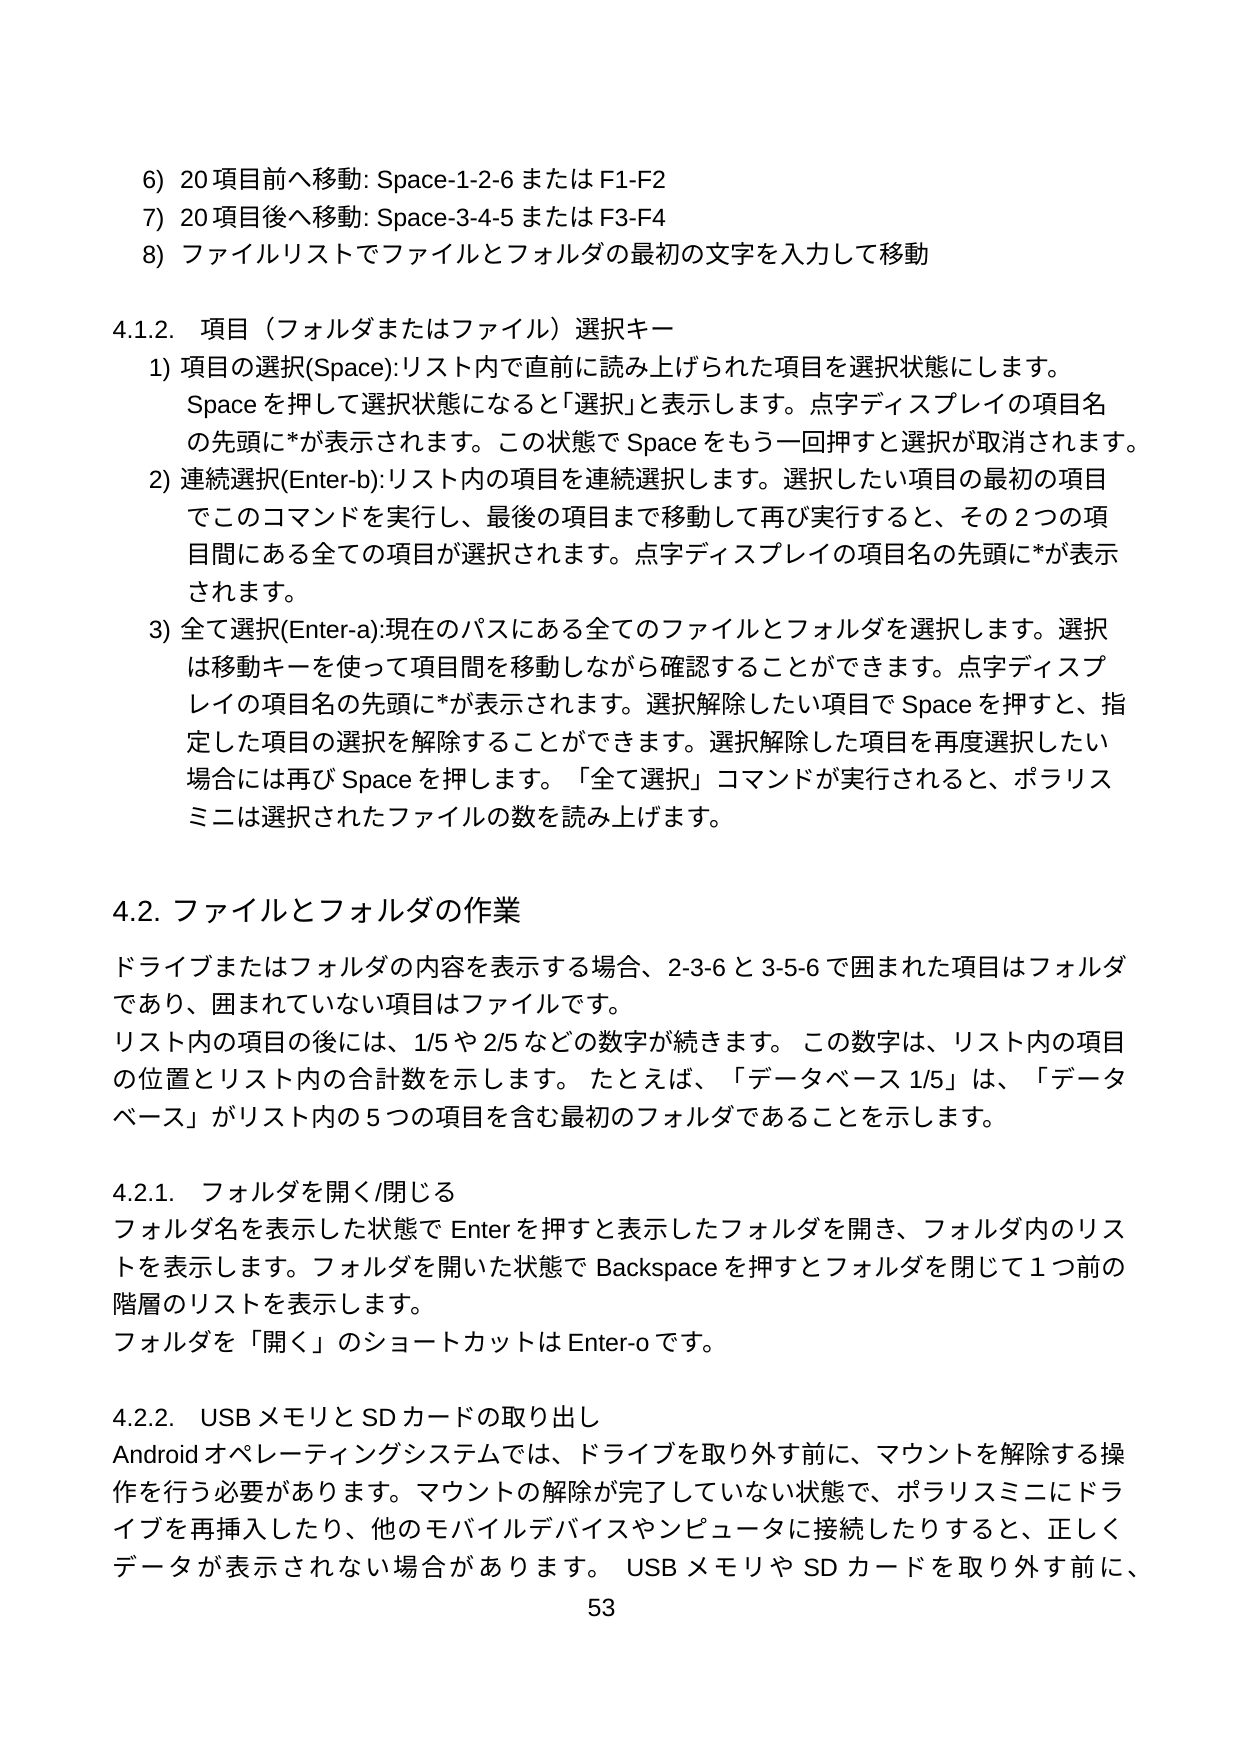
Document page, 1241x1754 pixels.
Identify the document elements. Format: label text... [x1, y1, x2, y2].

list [112, 1434, 1128, 1584]
list フォルダ名を表示した状態でEnterを押すと表示したフォルダを開き、フォルダ内のリストを表示します。フォルダを開いた状態でBackspaceを押すとフォルダを閉じて１つ前の階層のリストを表示します。 [112, 1209, 1128, 1322]
list ファイルリストでファイルとフォルダの最初の文字を入力して移動 [142, 234, 1128, 272]
list ドライブまたはフォルダの内容を表示する場合、2-3-6と3-5-6で囲まれた項目はフォルダであり、囲まれていない項目はファイルです。 [112, 947, 1128, 1022]
list 項目の選択(Space):リスト内で直前に読み上げられた項目を選択状態にします。 Spaceを押して選択状態になると｢選択｣と表示します。点字ディスプレイの項目名の先頭に*が表示されます。この状態でSpaceをもう一回押すと選択が取消されます。 [148, 347, 1128, 459]
list 全て選択(Enter-a):現在のパスにある全てのファイルとフォルダを選択します。選択は移動キーを使って項目間を移動しながら確認することができます。点字ディスプレイの項目名の先頭に*が表示されます。選択解除したい項目でSpaceを押すと、指定した項目の選択を解除することができます。選択解除した項目を再度選択したい場合には再びSpaceを押します。「全て選択」コマンドが実行されると、ポラリスミニは選択されたファイルの数を読み上げます。 [148, 609, 1128, 834]
list 20項目後へ移動: Space-3-4-5またはF3-F4 [142, 197, 1128, 234]
text USBメモリとSDカードの取り出し [112, 1397, 1128, 1434]
list 連続選択(Enter-b):リスト内の項目を連続選択します。選択したい項目の最初の項目でこのコマンドを実行し、最後の項目まで移動して再び実行すると、その2つの項目間にある全ての項目が選択されます。点字ディスプレイの項目名の先頭に*が表示されます。 [148, 459, 1128, 609]
subtitle ファイルとフォルダの作業 [112, 872, 1128, 947]
list リスト内の項目の後には、1/5や2/5などの数字が続きます。 この数字は、リスト内の項目の位置とリスト内の合計数を示します。 たとえば、「データベース1/5」は、「データベース」がリスト内の5つの項目を含む最初のフォルダであることを示します。 [112, 1022, 1128, 1134]
list 20項目前へ移動: Space-1-2-6またはF1-F2 [142, 159, 1128, 197]
text フォルダを開く/閉じる [112, 1172, 1128, 1209]
text 項目（フォルダまたはファイル）選択キー [112, 309, 1128, 347]
list フォルダを「開く」のショートカットはEnter-oです。 [112, 1322, 1128, 1359]
